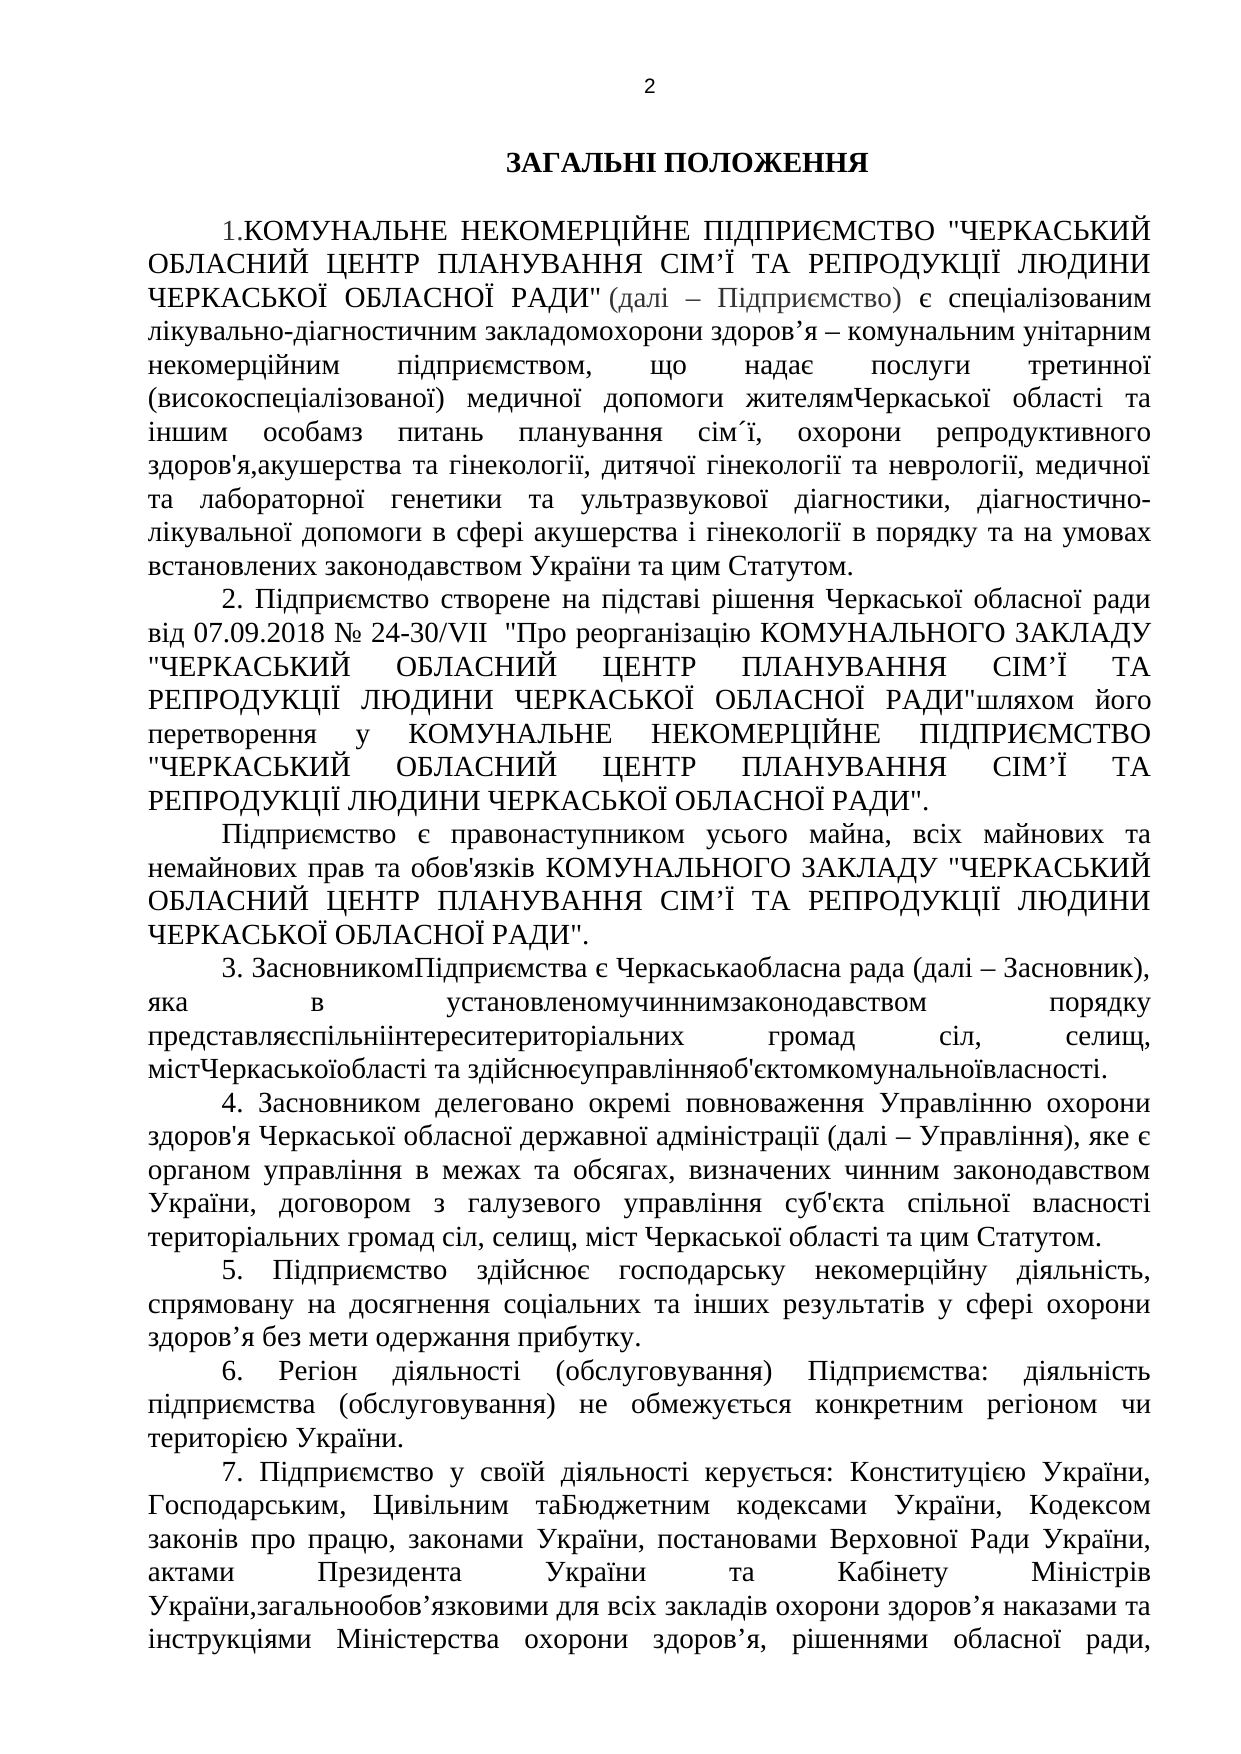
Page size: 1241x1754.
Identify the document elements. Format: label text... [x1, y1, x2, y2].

text 3. ЗасновникомПідприємства є Черкаськаобласна рада (далі ‒ Засновник), яка в установленомучиннимзаконодавством порядку представляєспільніінтереситериторіальних громад сіл, селищ, містЧеркаськоїобласті та здійснюєуправлінняоб'єктомкомунальноївласності. [148, 951, 1152, 1085]
text Підприємство є правонаступником усього майна, всіх майнових та немайнових прав та обов'язків КОМУНАЛЬНОГО ЗАКЛАДУ "ЧЕРКАСЬКИЙ ОБЛАСНИЙ ЦЕНТР ПЛАНУВАННЯ СІМ’Ї ТА РЕПРОДУКЦІЇ ЛЮДИНИ ЧЕРКАСЬКОЇ ОБЛАСНОЇ РАДИ". [148, 816, 1152, 951]
text 6. Регіон діяльності (обслуговування) Підприємства: діяльність підприємства (обслуговування) не обмежується конкретним регіоном чи територією України. [148, 1353, 1152, 1454]
text 4. Засновником делеговано окремі повноваження Управлінню охорони здоров'я Черкаської обласної державної адміністрації (далі – Управління), яке є органом управління в межах та обсягах, визначених чинним законодавством України, договором з галузевого управління суб'єкта спільної власності територіальних громад сіл, селищ, міст Черкаської області та цим Статутом. [148, 1085, 1152, 1252]
text 1.КОМУНАЛЬНЕ НЕКОМЕРЦІЙНЕ ПІДПРИЄМСТВО "ЧЕРКАСЬКИЙ ОБЛАСНИЙ ЦЕНТР ПЛАНУВАННЯ СІМ’Ї ТА РЕПРОДУКЦІЇ ЛЮДИНИ ЧЕРКАСЬКОЇ ОБЛАСНОЇ РАДИ" (далі – Підприємство) є спеціалізованим лікувально-діагностичним закладомохорони здоров’я – комунальним унітарним некомерційним підприємством, що надає послуги третинної (високоспеціалізованої) медичної допомоги жителямЧеркаської області та іншим особамз питань планування сім´ї, охорони репродуктивного здоров'я,акушерства та гінекології, дитячої гінекології та неврології, медичної та лабораторної генетики та ультразвукової діагностики, діагностично-лікувальної допомоги в сфері акушерства і гінекології в порядку та на умовах встановлених законодавством України та цим Статутом. [148, 213, 1152, 582]
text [148, 1454, 1152, 1655]
text ЗАГАЛЬНІ ПОЛОЖЕННЯ [223, 146, 1152, 179]
text 2. Підприємство створене на підставі рішення Черкаської обласної ради від 07.09.2018 № 24-30/VII "Про реорганізацію КОМУНАЛЬНОГО ЗАКЛАДУ "ЧЕРКАСЬКИЙ ОБЛАСНИЙ ЦЕНТР ПЛАНУВАННЯ СІМ’Ї ТА РЕПРОДУКЦІЇ ЛЮДИНИ ЧЕРКАСЬКОЇ ОБЛАСНОЇ РАДИ"шляхом його перетворення у КОМУНАЛЬНЕ НЕКОМЕРЦІЙНЕ ПІДПРИЄМСТВО "ЧЕРКАСЬКИЙ ОБЛАСНИЙ ЦЕНТР ПЛАНУВАННЯ СІМ’Ї ТА РЕПРОДУКЦІЇ ЛЮДИНИ ЧЕРКАСЬКОЇ ОБЛАСНОЇ РАДИ". [148, 582, 1152, 816]
text 5. Підприємство здійснює господарську некомерційну діяльність, спрямовану на досягнення соціальних та інших результатів у сфері охорони здоров’я без мети одержання прибутку. [148, 1252, 1152, 1353]
